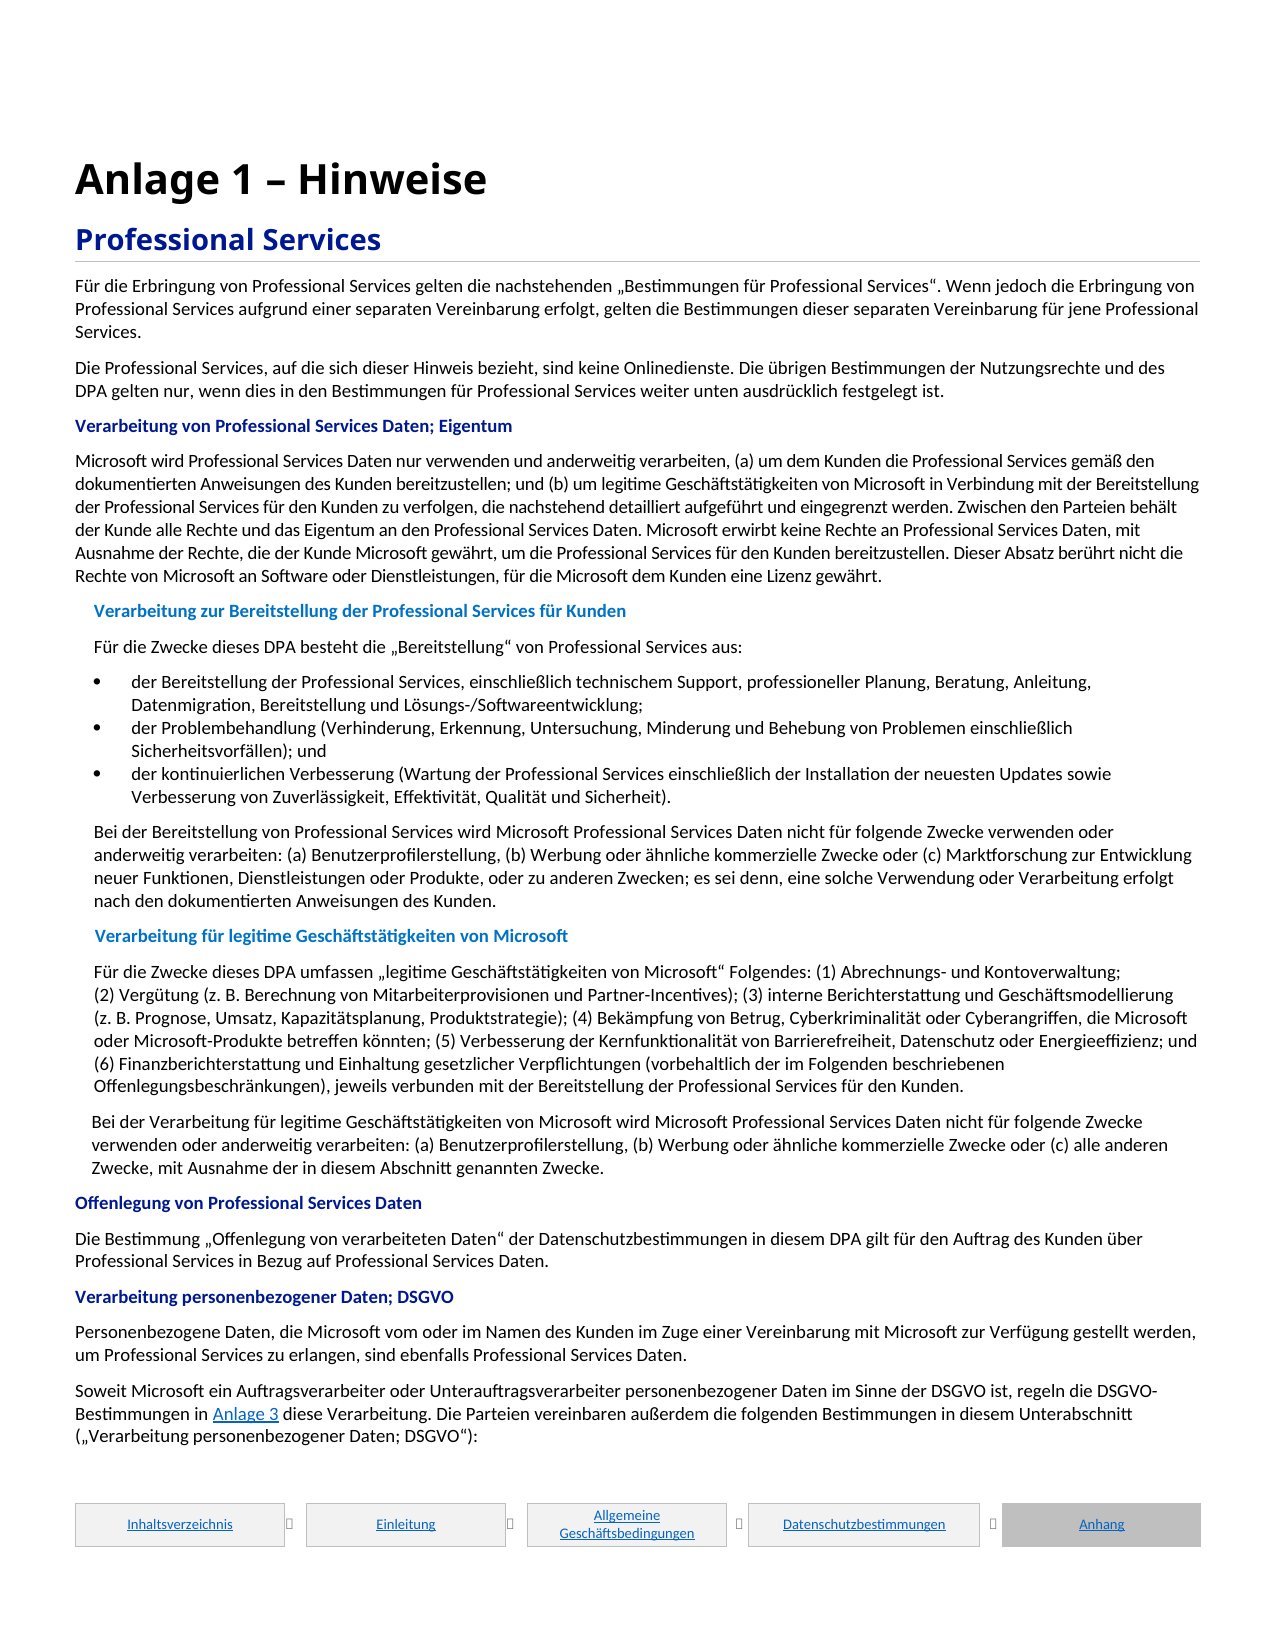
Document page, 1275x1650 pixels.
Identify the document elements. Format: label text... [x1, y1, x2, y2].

list Verarbeitung zur Bereitstellung der Professional Services für Kunden [94, 599, 1200, 622]
list Für die Zwecke dieses DPA besteht die „Bereitstellung“ von Professional Services aus: [94, 635, 1200, 658]
list Personenbezogene Daten, die Microsoft vom oder im Namen des Kunden im Zuge einer Vereinbarung mit Microsoft zur Verfügung gestellt werden, um Professional Services zu erlangen, sind ebenfalls Professional Services Daten. [75, 1320, 1200, 1366]
list Soweit Microsoft ein Auftragsverarbeiter oder Unterauftragsverarbeiter personenbezogener Daten im Sinne der DSGVO ist, regeln die DSGVO-Bestimmungen in Anlage 3 diese Verarbeitung. Die Parteien vereinbaren außerdem die folgenden Bestimmungen in diesem Unterabschnitt („Verarbeitung personenbezogener Daten; DSGVO“): [75, 1379, 1200, 1447]
list der kontinuierlichen Verbesserung (Wartung der Professional Services einschließlich der Installation der neuesten Updates sowie Verbesserung von Zuverlässigkeit, Effektivität, Qualität und Sicherheit). [94, 762, 1200, 808]
subtitle Professional Services [75, 219, 1200, 261]
list Die Bestimmung „Offenlegung von verarbeiteten Daten“ der Datenschutzbestimmungen in diesem DPA gilt für den Auftrag des Kunden über Professional Services in Bezug auf Professional Services Daten. [75, 1227, 1200, 1272]
list der Bereitstellung der Professional Services, einschließlich technischem Support, professioneller Planung, Beratung, Anleitung, Datenmigration, Bereitstellung und Lösungs-/Softwareentwicklung; [94, 670, 1200, 716]
list Verarbeitung für legitime Geschäftstätigkeiten von Microsoft [94, 924, 1200, 947]
list Verarbeitung von Professional Services Daten; Eigentum [75, 414, 1200, 437]
list der Problembehandlung (Verhinderung, Erkennung, Untersuchung, Minderung und Behebung von Problemen einschließlich Sicherheitsvorfällen); und [94, 716, 1200, 762]
list Für die Erbringung von Professional Services gelten die nachstehenden „Bestimmungen für Professional Services“. Wenn jedoch die Erbringung von Professional Services aufgrund einer separaten Vereinbarung erfolgt, gelten die Bestimmungen dieser separaten Vereinbarung für jene Professional Services. [75, 274, 1200, 343]
list Für die Zwecke dieses DPA umfassen „legitime Geschäftstätigkeiten von Microsoft“ Folgendes: (1) Abrechnungs- und Kontoverwaltung; (2) Vergütung (z. B. Berechnung von Mitarbeiterprovisionen und Partner-Incentives); (3) interne Berichterstattung und Geschäftsmodellierung (z. B. Prognose, Umsatz, Kapazitätsplanung, Produktstrategie); (4) Bekämpfung von Betrug, Cyberkriminalität oder Cyberangriffen, die Microsoft oder Microsoft-Produkte betreffen könnten; (5) Verbesserung der Kernfunktionalität von Barrierefreiheit, Datenschutz oder Energieeffizienz; und (6) Finanzberichterstattung und Einhaltung gesetzlicher Verpflichtungen (vorbehaltlich der im Folgenden beschriebenen Offenlegungsbeschränkungen), jeweils verbunden mit der Bereitstellung der Professional Services für den Kunden. [94, 960, 1200, 1097]
list Die Professional Services, auf die sich dieser Hinweis bezieht, sind keine Onlinedienste. Die übrigen Bestimmungen der Nutzungsrechte und des DPA gelten nur, wenn dies in den Bestimmungen für Professional Services weiter unten ausdrücklich festgelegt ist. [75, 356, 1200, 402]
list Offenlegung von Professional Services Daten [75, 1191, 1200, 1214]
list Bei der Bereitstellung von Professional Services wird Microsoft Professional Services Daten nicht für folgende Zwecke verwenden oder anderweitig verarbeiten: (a) Benutzerprofilerstellung, (b) Werbung oder ähnliche kommerzielle Zwecke oder (c) Marktforschung zur Entwicklung neuer Funktionen, Dienstleistungen oder Produkte, oder zu anderen Zwecken; es sei denn, eine solche Verwendung oder Verarbeitung erfolgt nach den dokumentierten Anweisungen des Kunden. [94, 820, 1200, 912]
list Verarbeitung personenbezogener Daten; DSGVO [75, 1285, 1200, 1308]
list Bei der Verarbeitung für legitime Geschäftstätigkeiten von Microsoft wird Microsoft Professional Services Daten nicht für folgende Zwecke verwenden oder anderweitig verarbeiten: (a) Benutzerprofilerstellung, (b) Werbung oder ähnliche kommerzielle Zwecke oder (c) alle anderen Zwecke, mit Ausnahme der in diesem Abschnitt genannten Zwecke. [91, 1110, 1200, 1179]
list Microsoft wird Professional Services Daten nur verwenden und anderweitig verarbeiten, (a) um dem Kunden die Professional Services gemäß den dokumentierten Anweisungen des Kunden bereitzustellen; und (b) um legitime Geschäftstätigkeiten von Microsoft in Verbindung mit der Bereitstellung der Professional Services für den Kunden zu verfolgen, die nachstehend detailliert aufgeführt und eingegrenzt werden. Zwischen den Parteien behält der Kunde alle Rechte und das Eigentum an den Professional Services Daten. Microsoft erwirbt keine Rechte an Professional Services Daten, mit Ausnahme der Rechte, die der Kunde Microsoft gewährt, um die Professional Services für den Kunden bereitzustellen. Dieser Absatz berührt nicht die Rechte von Microsoft an Software oder Dienstleistungen, für die Microsoft dem Kunden eine Lizenz gewährt. [75, 449, 1200, 587]
subtitle Anlage 1 – Hinweise [75, 150, 1200, 207]
